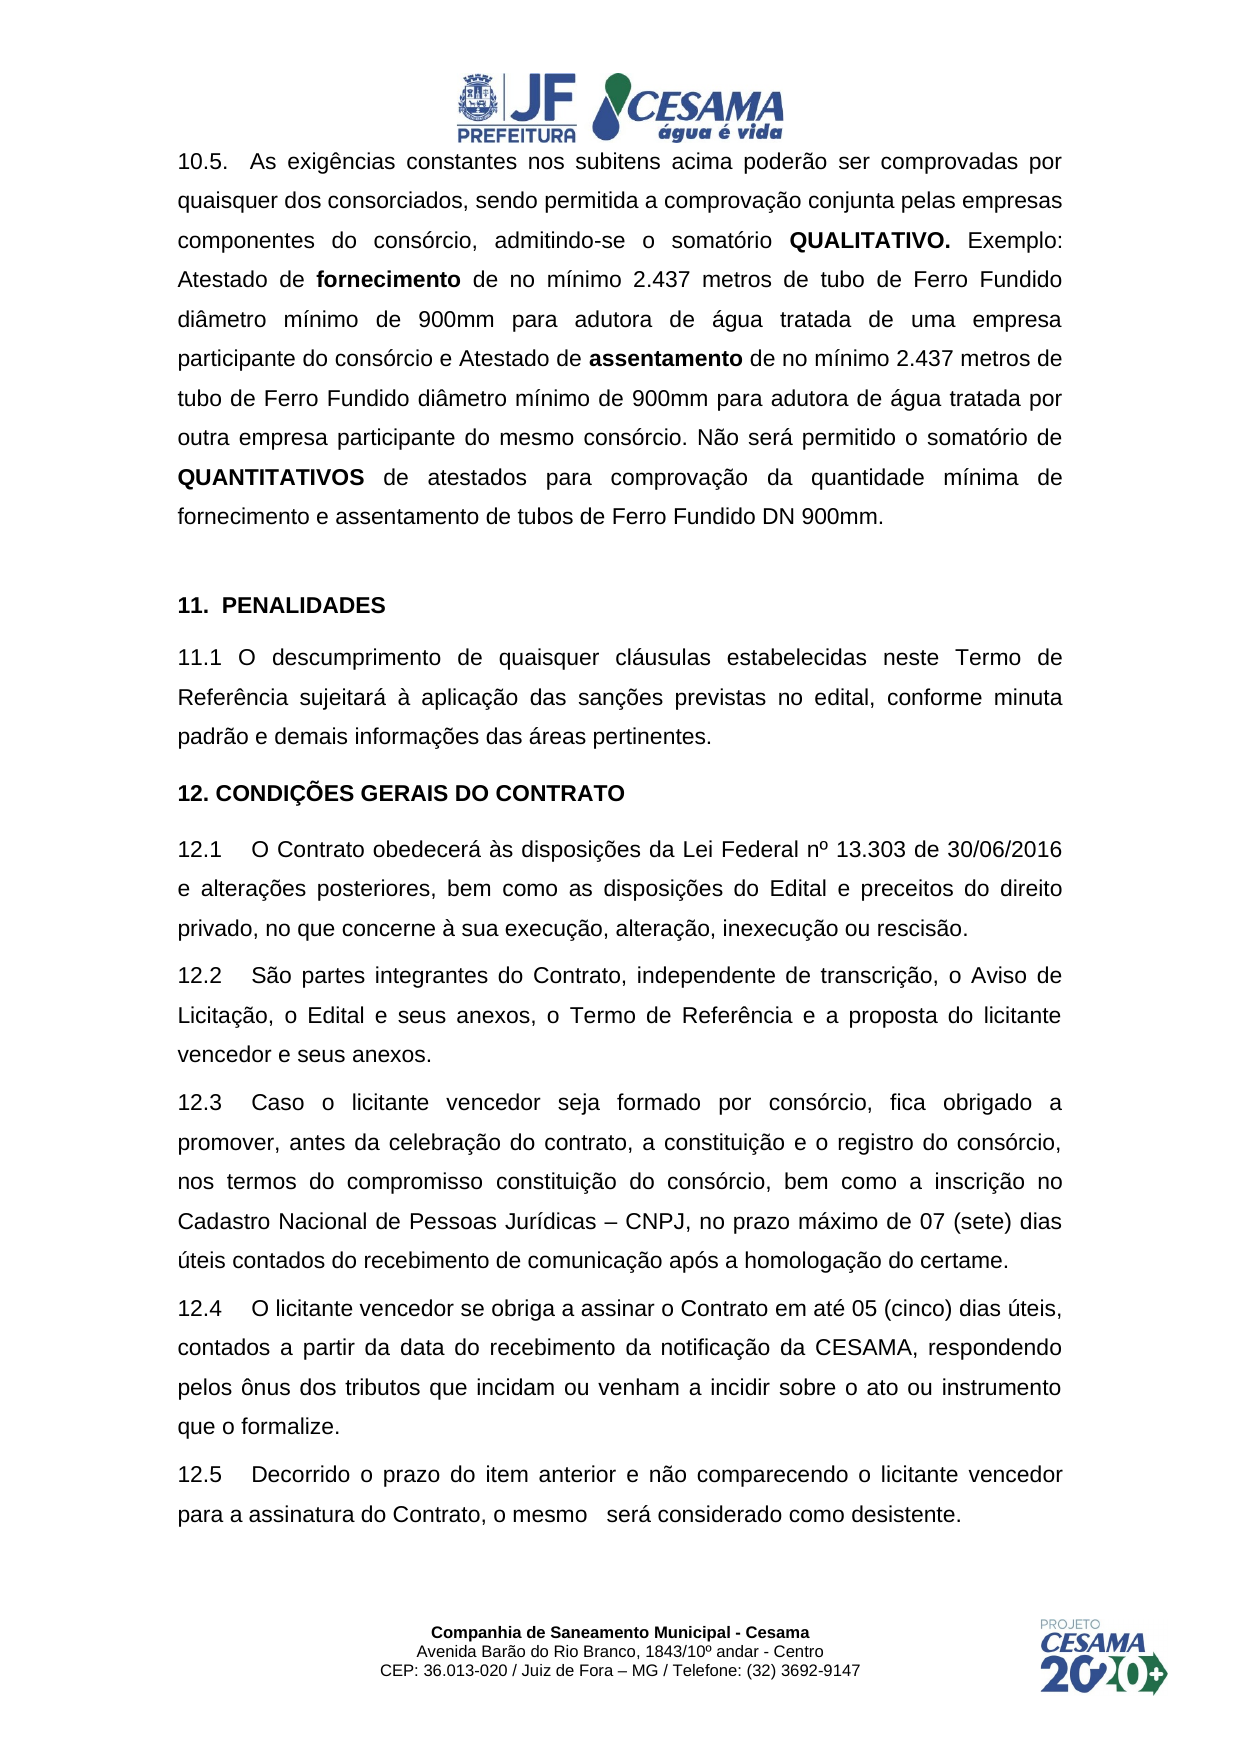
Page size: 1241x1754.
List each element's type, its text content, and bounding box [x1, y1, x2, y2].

list O Contrato obedecerá às disposições da Lei Federal nº 13.303 de 30/06/2016 e alterações posteriores, bem como as disposições do Edital e preceitos do direito privado, no que concerne à sua execução, alteração, inexecução ou rescisão. [177, 836, 1063, 941]
list São partes integrantes do Contrato, independente de transcrição, o Aviso de Licitação, o Edital e seus anexos, o Termo de Referência e a proposta do licitante vencedor e seus anexos. [177, 962, 1063, 1068]
text 12. CONDIÇÕES GERAIS DO CONTRATO [177, 779, 1063, 806]
text 11.1 O descumprimento de quaisquer cláusulas estabelecidas neste Termo de Referência sujeitará à aplicação das sanções previstas no edital, conforme minuta padrão e demais informações das áreas pertinentes. [177, 644, 1063, 750]
list O licitante vencedor se obriga a assinar o Contrato em até 05 (cinco) dias úteis, contados a partir da data do recebimento da notificação da CESAMA, respondendo pelos ônus dos tributos que incidam ou venham a incidir sobre o ato ou instrumento que o formalize. [177, 1295, 1063, 1440]
list Decorrido o prazo do item anterior e não comparecendo o licitante vencedor para a assinatura do Contrato, o mesmo será considerado como desistente. [177, 1461, 1063, 1527]
picture [1040, 1619, 1168, 1696]
picture [456, 73, 784, 143]
list PENALIDADES [177, 592, 1063, 619]
text 10.5. As exigências constantes nos subitens acima poderão ser comprovadas por quaisquer dos consorciados, sendo permitida a comprovação conjunta pelas empresas componentes do consórcio, admitindo-se o somatório QUALITATIVO. Exemplo: Atestado de fornecimento de no mínimo 2.437 metros de tubo de Ferro Fundido diâmetro mínimo de 900mm para adutora de água tratada de uma empresa participante do consórcio e Atestado de assentamento de no mínimo 2.437 metros de tubo de Ferro Fundido diâmetro mínimo de 900mm para adutora de água tratada por outra empresa participante do mesmo consórcio. Não será permitido o somatório de QUANTITATIVOS de atestados para comprovação da quantidade mínima de fornecimento e assentamento de tubos de Ferro Fundido DN 900mm. [177, 148, 1063, 529]
list Caso o licitante vencedor seja formado por consórcio, fica obrigado a promover, antes da celebração do contrato, a constituição e o registro do consórcio, nos termos do compromisso constituição do consórcio, bem como a inscrição no Cadastro Nacional de Pessoas Jurídicas – CNPJ, no prazo máximo de 07 (sete) dias úteis contados do recebimento de comunicação após a homologação do certame. [177, 1089, 1063, 1273]
